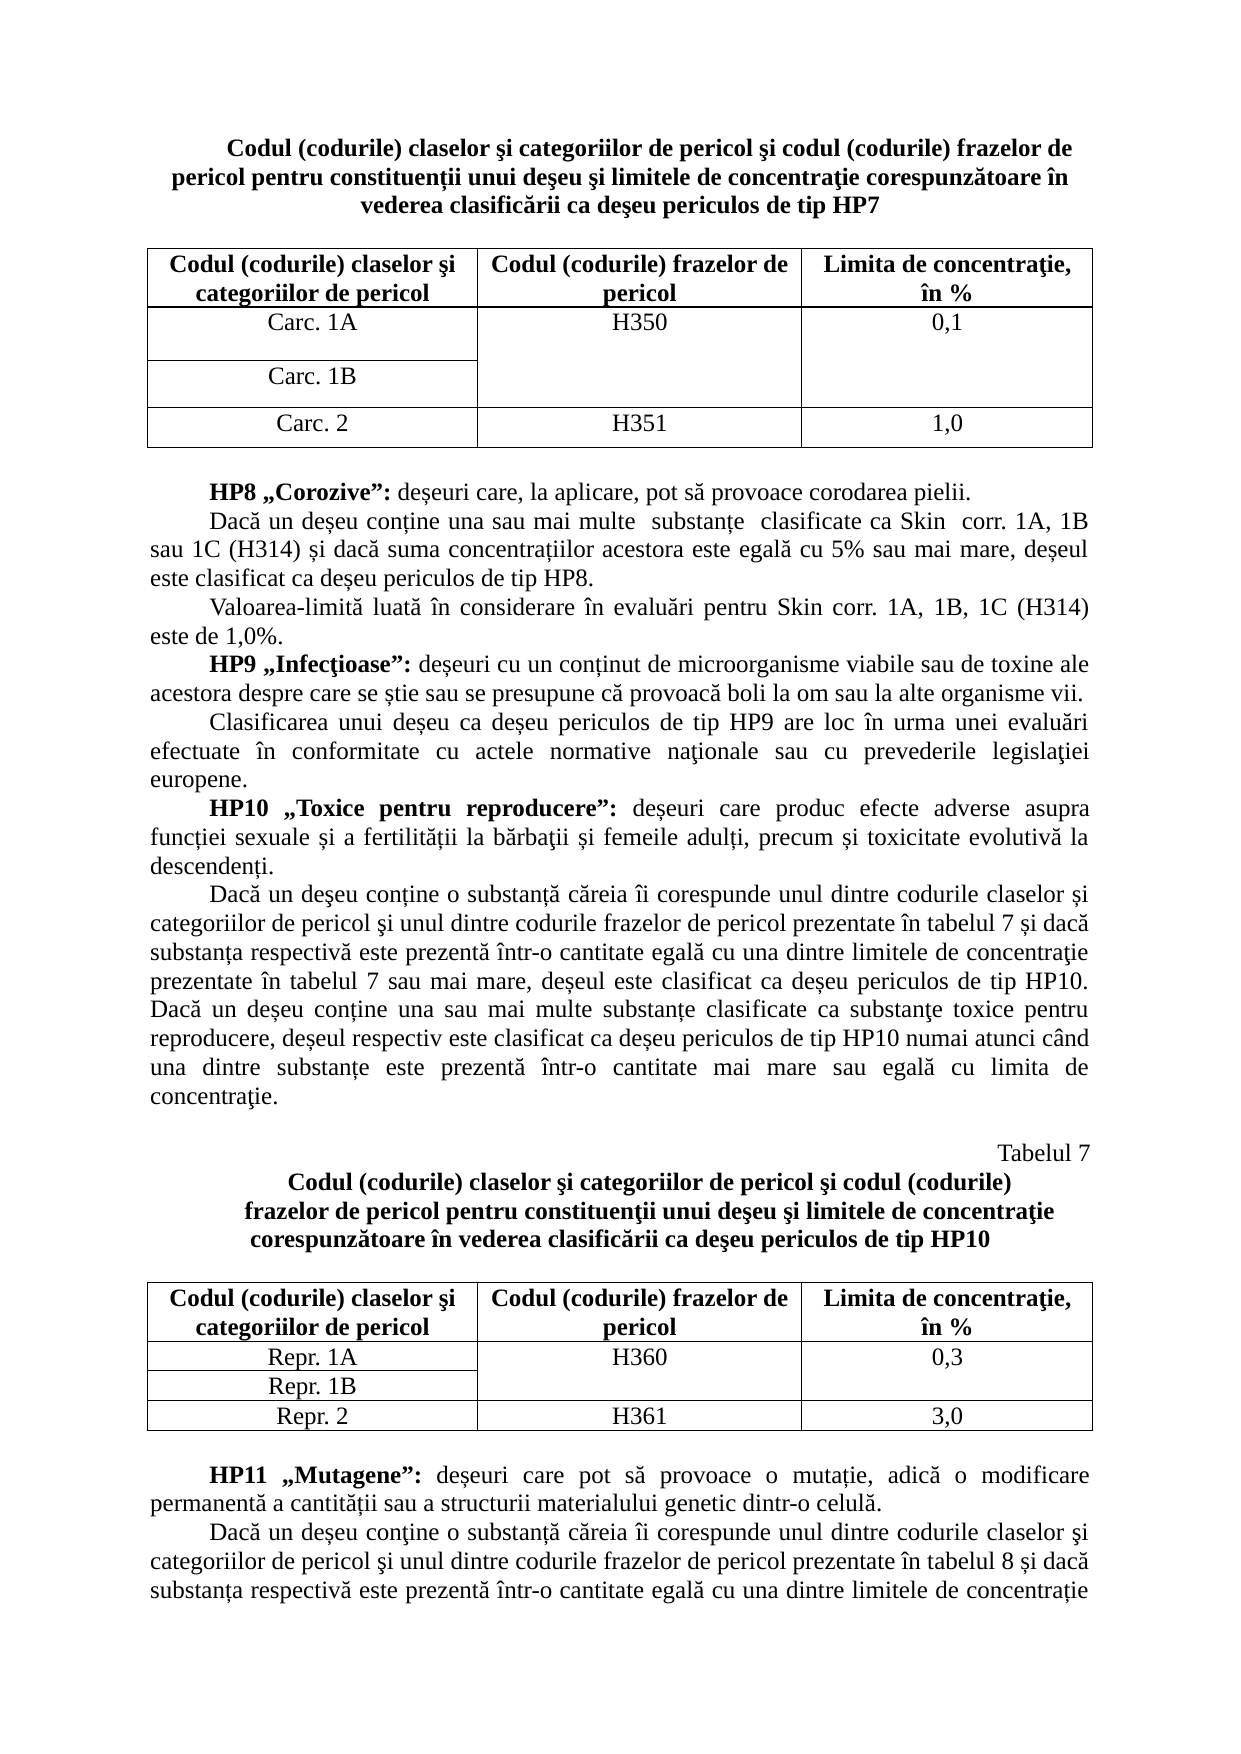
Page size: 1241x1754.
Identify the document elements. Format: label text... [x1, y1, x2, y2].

text Codul (codurile) claselor şi categoriilor de pericol şi codul (codurile) [150, 1167, 1090, 1196]
text Dacă un deșeu conține una sau mai multe substanțe clasificate ca Skin corr. 1A, 1B sau (H314) și dacă suma concentrațiilor acestora este egală cu 5% sau mai mare, deșeul este clasificat ca deșeu periculos de tip HP8. [150, 506, 1090, 592]
table_header Limita de concentraţie, în % [802, 1283, 1092, 1341]
text Codul (codurile) claselor şi categoriilor de pericol şi codul (codurile) frazelor de pericol pentru constituenții unui deşeu şi limitele de concentraţie corespunzătoare în vederea clasificării ca deşeu periculos de tip HP7 [150, 133, 1090, 219]
text Clasificarea unui deșeu ca deșeu periculos de tip HP9 are loc în urma unei evaluări efectuate în conformitate cu actele normative naţionale sau cu prevederile legislaţiei europene. [150, 707, 1090, 793]
table_cell Repr. 1A [148, 1342, 477, 1370]
table_cell H360 [478, 1342, 801, 1400]
table_cell H350 [478, 308, 801, 407]
table_cell 3,0 [802, 1401, 1092, 1430]
table_cell 1,0 [802, 408, 1092, 447]
table_header Codul (codurile) frazelor de pericol [478, 1283, 801, 1341]
text Dacă un deşeu conține o substanță căreia îi corespunde unul dintre codurile claselor și categoriilor de pericol şi unul dintre codurile frazelor de pericol prezentate în tabelul 7 și dacă substanța respectivă este prezentă într-o cantitate egală cu una dintre limitele de concentraţie prezentate în tabelul 7 sau mai mare, deșeul este clasificat ca deșeu periculos de tip HP10. Dacă un deșeu conține una sau mai multe substanțe clasificate ca substanţe toxice pentru reproducere, deșeul respectiv este clasificat ca deșeu periculos de tip HP10 numai atunci când una dintre substanțe este prezentă într-o cantitate mai mare sau egală cu limita de concentraţie. [150, 879, 1090, 1109]
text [150, 1517, 1090, 1603]
table_cell H361 [478, 1401, 801, 1430]
text Tabelul 7 [150, 1138, 1090, 1167]
table_cell H351 [478, 408, 801, 447]
table_cell Repr. 1B [148, 1371, 477, 1400]
table_cell Carc. 1B [148, 361, 477, 407]
table_cell Repr. 2 [148, 1401, 477, 1430]
table_cell Carc. 1A [148, 308, 477, 360]
table_header Limita de concentraţie, în % [802, 249, 1092, 306]
table_cell 0,1 [802, 308, 1092, 407]
table_header Codul (codurile) claselor şi categoriilor de pericol [148, 1283, 477, 1341]
table_header Codul (codurile) claselor şi categoriilor de pericol [148, 249, 477, 306]
text frazelor de pericol pentru constituenţii unui deşeu şi limitele de concentraţie corespunzătoare în vederea clasificării ca deşeu periculos de tip HP10 [150, 1196, 1090, 1253]
text HP10 „Toxice pentru reproducere”: deșeuri care produc efecte adverse asupra funcției sexuale și a fertilității la bărbaţii și femeile adulți, precum și toxicitate evolutivă la descendenți. [150, 793, 1090, 879]
text HP11 „Mutagene”: deșeuri care pot să provoace o mutație, adică o modificare permanentă a cantității sau a structurii materialului genetic dintr-o celulă. [150, 1460, 1090, 1517]
table_cell Carc. 2 [148, 408, 477, 447]
text Valoarea-limită luată în considerare în evaluări pentru Skin corr. 1A, 1B, (H314) este de 1,0%. [150, 592, 1090, 649]
text HP8 „Corozive”: deșeuri care, la aplicare, pot să provoace corodarea pielii. [150, 477, 1090, 506]
text HP9 „Infecţioase”: deșeuri cu un conținut de microorganisme viabile sau de toxine ale acestora despre care se știe sau se presupune că provoacă boli la om sau la alte organisme vii. [150, 649, 1090, 707]
table_header Codul (codurile) frazelor de pericol [478, 249, 801, 306]
table_cell 0,3 [802, 1342, 1092, 1400]
